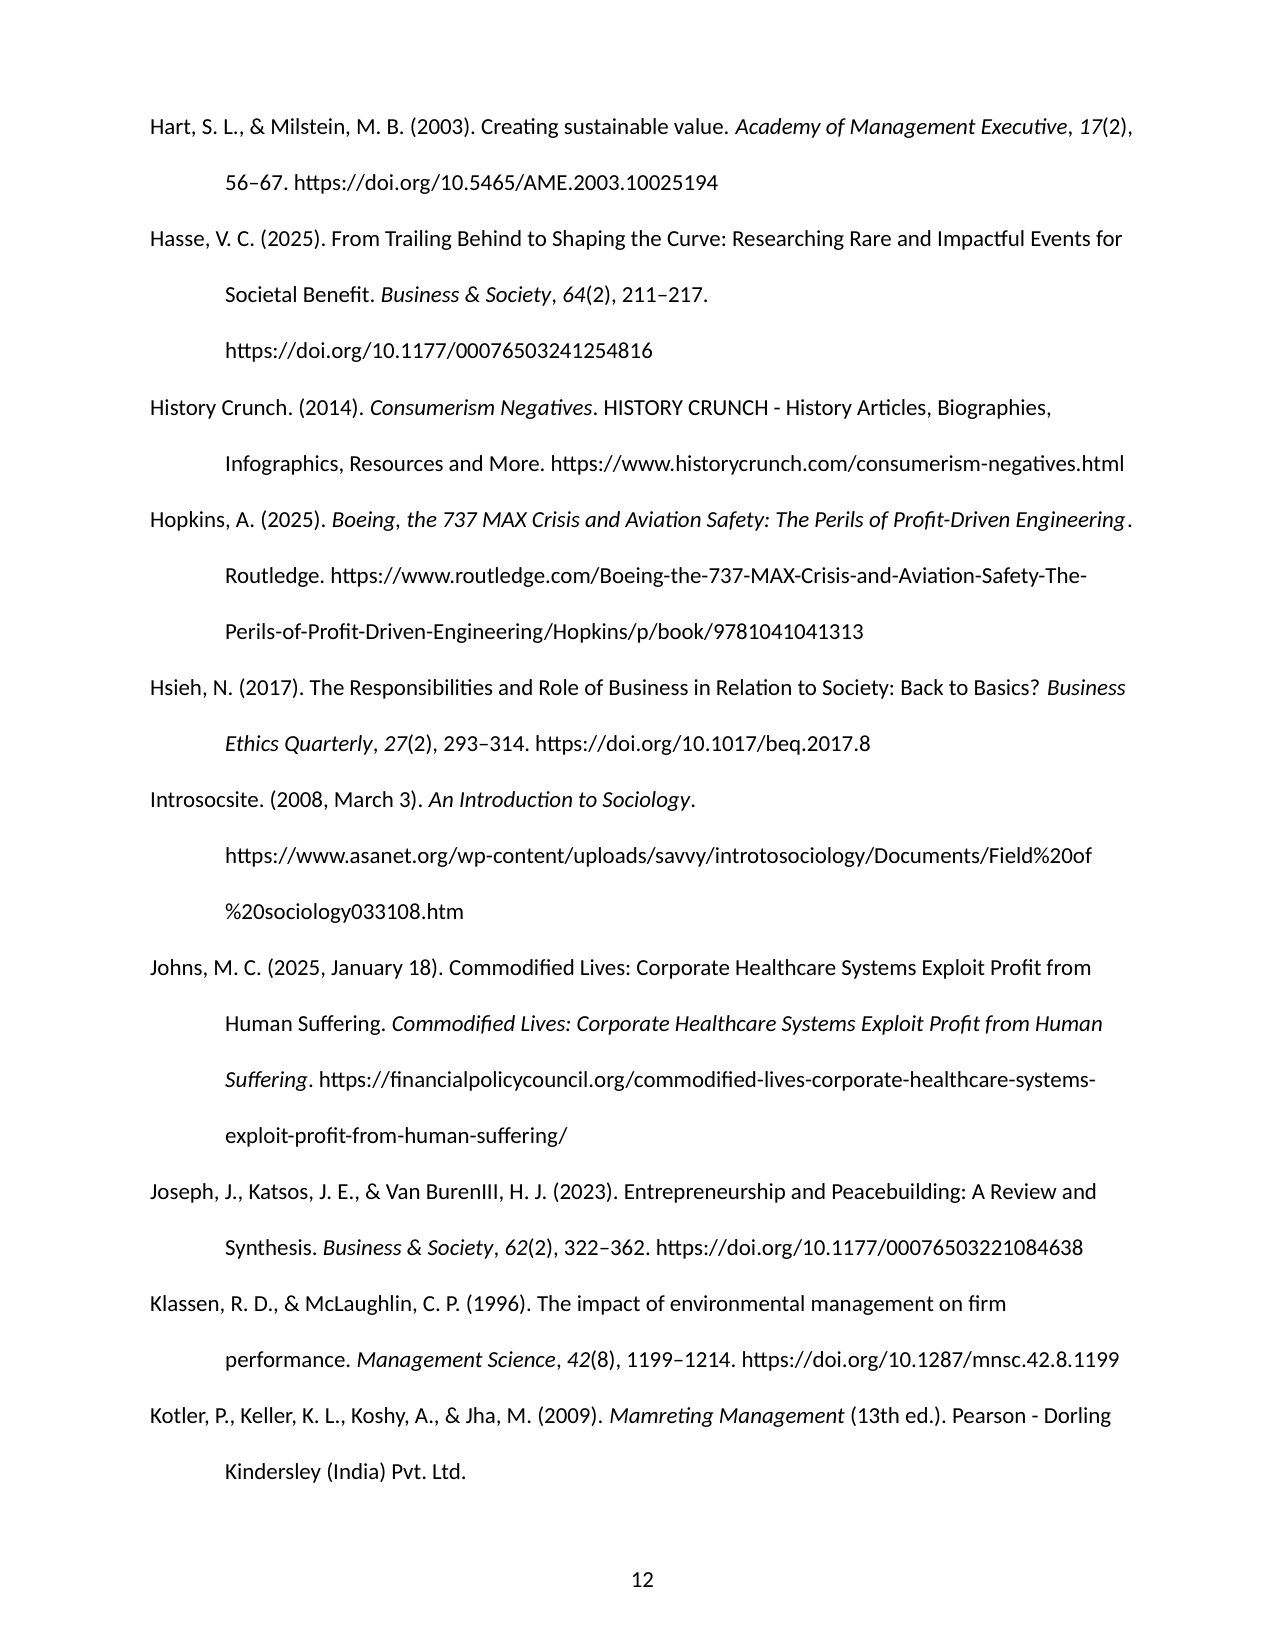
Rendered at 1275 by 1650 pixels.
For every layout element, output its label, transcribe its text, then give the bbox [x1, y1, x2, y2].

text Hopkins, A. (2025). Boeing, the 737 MAX Crisis and Aviation Safety: The Perils of Profit-Driven Engineering. Routledge. https://www.routledge.com/Boeing-the-737-MAX-Crisis-and-Aviation-Safety-The-Perils-of-Profit-Driven-Engineering/Hopkins/p/book/9781041041313 [150, 505, 1134, 645]
text Johns, M. C. (2025, January 18). Commodified Lives: Corporate Healthcare Systems Exploit Profit from Human Suffering. Commodified Lives: Corporate Healthcare Systems Exploit Profit from Human Suffering. https://financialpolicycouncil.org/commodified-lives-corporate-healthcare-systems-exploit-profit-from-human-suffering/ [150, 953, 1134, 1149]
text Kotler, P., Keller, K. L., Koshy, A., & Jha, M. (2009). Mamreting Management (13th ed.). Pearson - Dorling Kindersley (India) Pvt. Ltd. [150, 1401, 1134, 1486]
text History Crunch. (2014). Consumerism Negatives. HISTORY CRUNCH - History Articles, Biographies, Infographics, Resources and More. https://www.historycrunch.com/consumerism-negatives.html [150, 393, 1134, 477]
text Hart, S. L., & Milstein, M. B. (2003). Creating sustainable value. Academy of Management Executive, 17(2), 56–67. https://doi.org/10.5465/AME.2003.10025194 [150, 112, 1134, 197]
text Hasse, V. C. (2025). From Trailing Behind to Shaping the Curve: Researching Rare and Impactful Events for Societal Benefit. Business & Society, 64(2), 211–217. https://doi.org/10.1177/00076503241254816 [150, 224, 1134, 365]
text Hsieh, N. (2017). The Responsibilities and Role of Business in Relation to Society: Back to Basics? Business Ethics Quarterly, 27(2), 293–314. https://doi.org/10.1017/beq.2017.8 [150, 673, 1134, 757]
text Introsocsite. (2008, March 3). An Introduction to Sociology. https://www.asanet.org/wp-content/uploads/savvy/introtosociology/Documents/Field%20of%20sociology033108.htm [150, 785, 1134, 925]
text Klassen, R. D., & McLaughlin, C. P. (1996). The impact of environmental management on firm performance. Management Science, 42(8), 1199–1214. https://doi.org/10.1287/mnsc.42.8.1199 [150, 1289, 1134, 1373]
text Joseph, J., Katsos, J. E., & Van BurenIII, H. J. (2023). Entrepreneurship and Peacebuilding: A Review and Synthesis. Business & Society, 62(2), 322–362. https://doi.org/10.1177/00076503221084638 [150, 1177, 1134, 1261]
